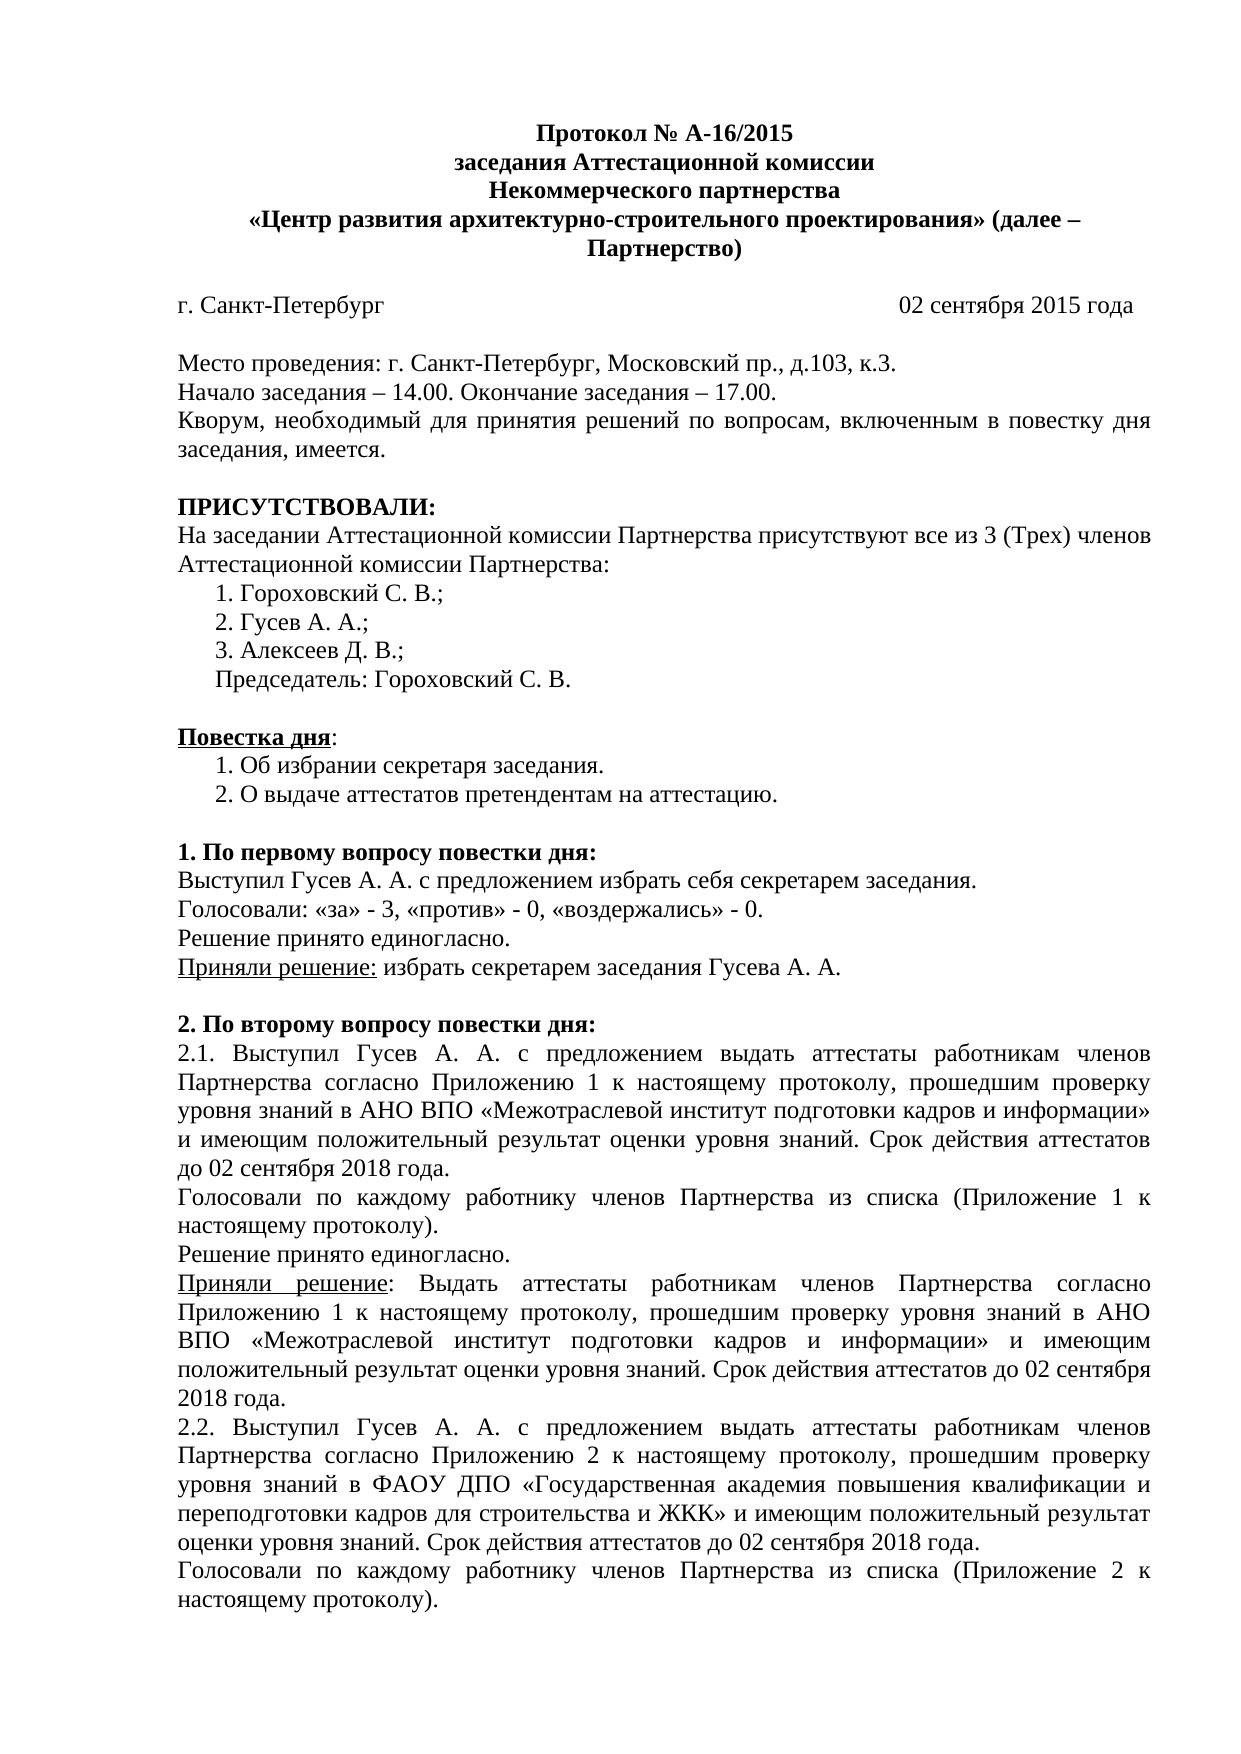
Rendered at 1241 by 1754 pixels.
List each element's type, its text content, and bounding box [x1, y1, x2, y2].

text 3. Алексеев Д. В.; [215, 636, 1152, 664]
text На заседании Аттестационной комиссии Партнерства присутствуют все из 3 (Трех) членов Аттестационной комиссии Партнерства: [177, 521, 1152, 578]
text Начало заседания – 14.00. Окончание заседания – 17.00. [177, 377, 1152, 406]
text Голосовали: «за» - 3, «против» - 0, «воздержались» - 0. [177, 894, 1152, 923]
text 2. Гусев А. А.; [215, 607, 1152, 636]
text Некоммерческого партнерства [177, 176, 1152, 204]
text «Центр развития архитектурно-строительного проектирования» (далее – Партнерство) [177, 204, 1152, 262]
text 1. Гороховский С. В.; [215, 578, 1152, 607]
text 1. По первому вопросу повестки дня: [177, 837, 1152, 866]
text Протокол № А-16/2015 [177, 118, 1152, 147]
text заседания Аттестационной комиссии [177, 147, 1152, 176]
text 2.2. Выступил Гусев А. А. с предложением выдать аттестаты работникам членов Партнерства согласно Приложению 2 к настоящему протоколу, прошедшим проверку уровня знаний в ФАОУ ДПО «Государственная академия повышения квалификации и переподготовки кадров для строительства и ЖКК» и имеющим положительный результат оценки уровня знаний. Срок действия аттестатов до 02 сентября 2018 года. [177, 1412, 1152, 1556]
text Повестка дня: [177, 722, 1152, 751]
text ПРИСУТСТВОВАЛИ: [177, 492, 1152, 521]
text Голосовали по каждому работнику членов Партнерства из списка (Приложение 2 к настоящему протоколу). [177, 1556, 1152, 1613]
text Решение принято единогласно. [177, 1239, 1152, 1268]
text 2. О выдаче аттестатов претендентам на аттестацию. [215, 779, 1152, 808]
text Голосовали по каждому работнику членов Партнерства из списка (Приложение 1 к настоящему протоколу). [177, 1182, 1152, 1239]
text 2. По второму вопросу повестки дня: [177, 1009, 1152, 1038]
text Приняли решение: Выдать аттестаты работникам членов Партнерства согласно Приложению 1 к настоящему протоколу, прошедшим проверку уровня знаний в АНО ВПО «Межотраслевой институт подготовки кадров и информации» и имеющим положительный результат оценки уровня знаний. Срок действия аттестатов до 02 сентября 2018 года. [177, 1268, 1152, 1412]
text Приняли решение: избрать секретарем заседания Гусева А. А. [177, 952, 1152, 981]
text Место проведения: г. Санкт-Петербург, Московский пр., д.103, к.3. [177, 348, 1152, 377]
text Председатель: Гороховский С. В. [215, 664, 1152, 693]
text Решение принято единогласно. [177, 923, 1152, 952]
text Кворум, необходимый для принятия решений по вопросам, включенным в повестку дня заседания, имеется. [177, 406, 1152, 463]
text г. Санкт-Петербург 02 сентября 2015 года [177, 291, 1152, 319]
text 2.1. Выступил Гусев А. А. с предложением выдать аттестаты работникам членов Партнерства согласно Приложению 1 к настоящему протоколу, прошедшим проверку уровня знаний в АНО ВПО «Межотраслевой институт подготовки кадров и информации» и имеющим положительный результат оценки уровня знаний. Срок действия аттестатов до 02 сентября 2018 года. [177, 1038, 1152, 1182]
text Выступил Гусев А. А. с предложением избрать себя секретарем заседания. [177, 866, 1152, 894]
text 1. Об избрании секретаря заседания. [215, 751, 1152, 779]
